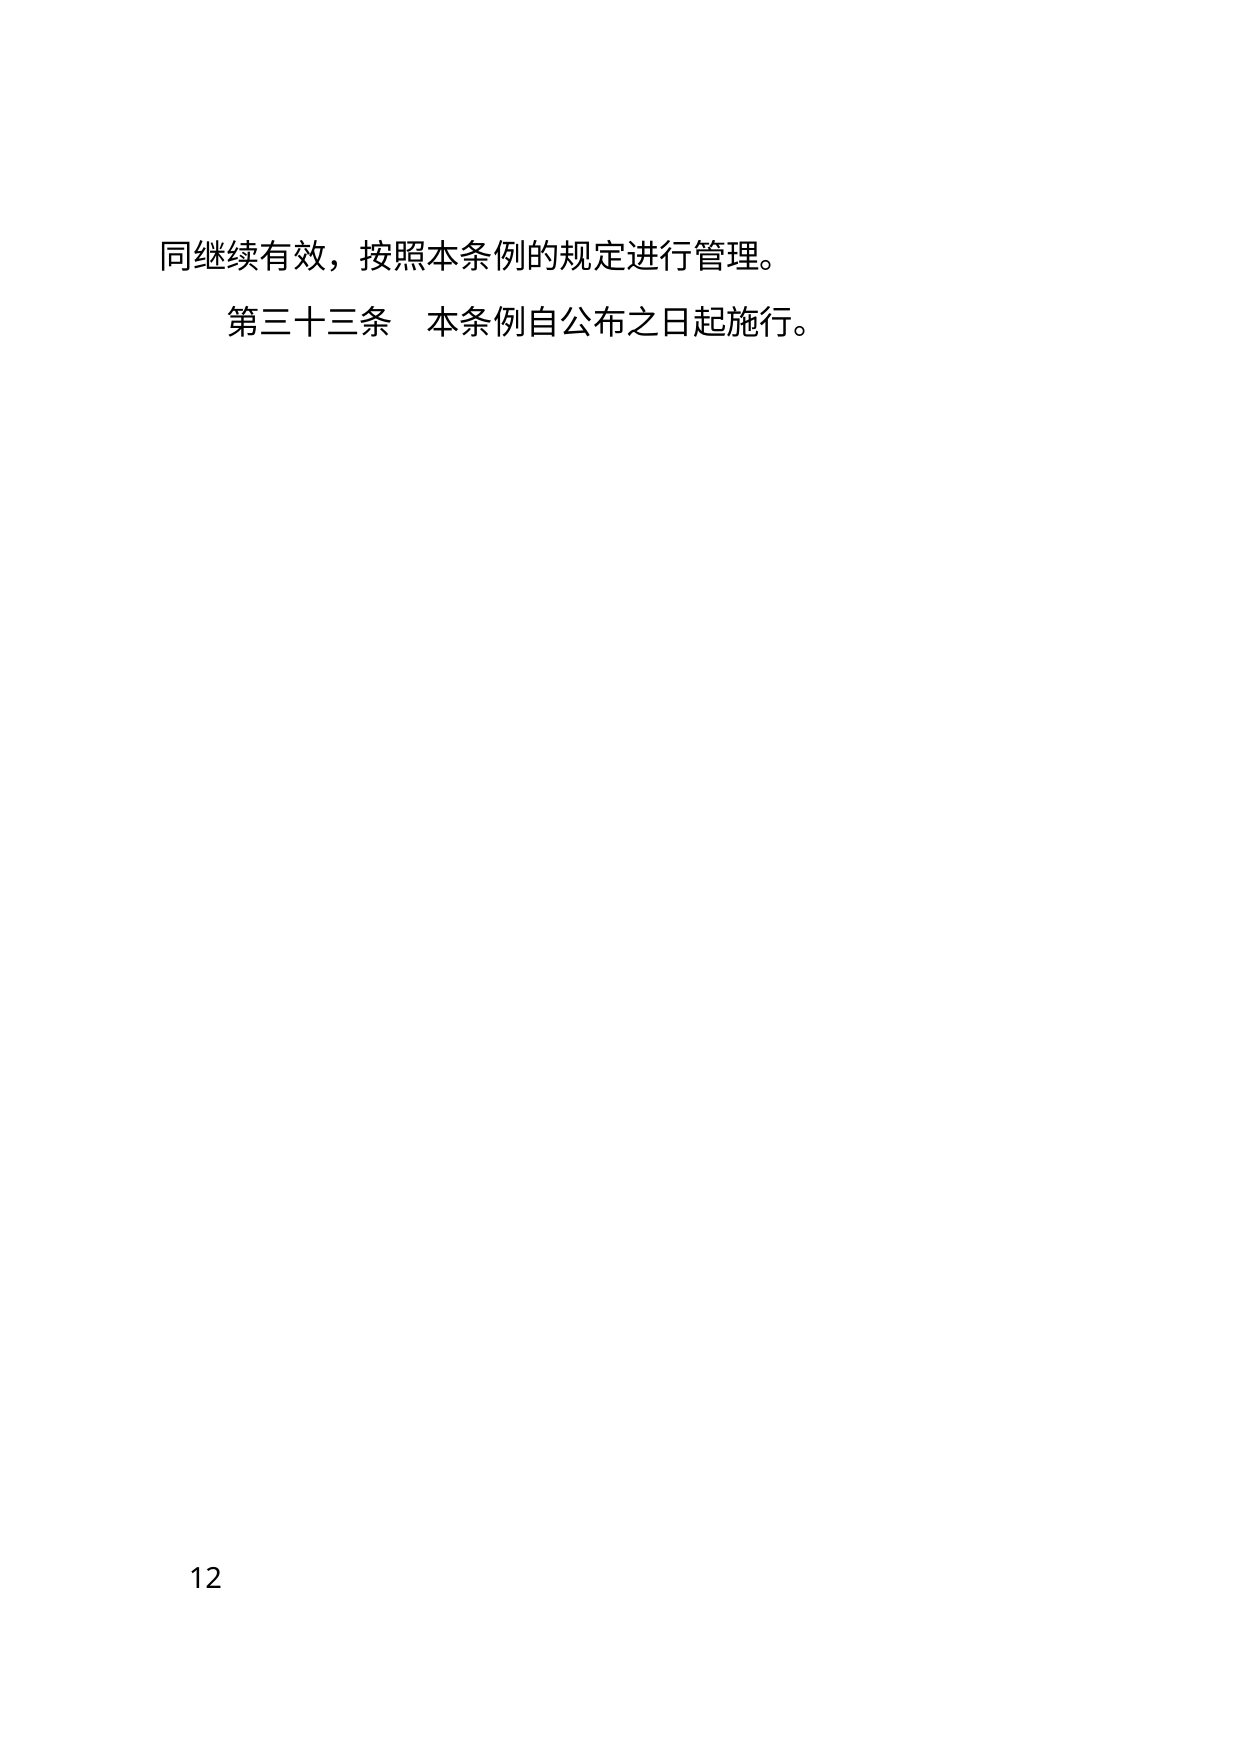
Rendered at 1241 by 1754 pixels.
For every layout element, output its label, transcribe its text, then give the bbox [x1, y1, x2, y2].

text 第三十三条 本条例自公布之日起施行。 [159, 287, 1081, 353]
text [159, 220, 1081, 287]
